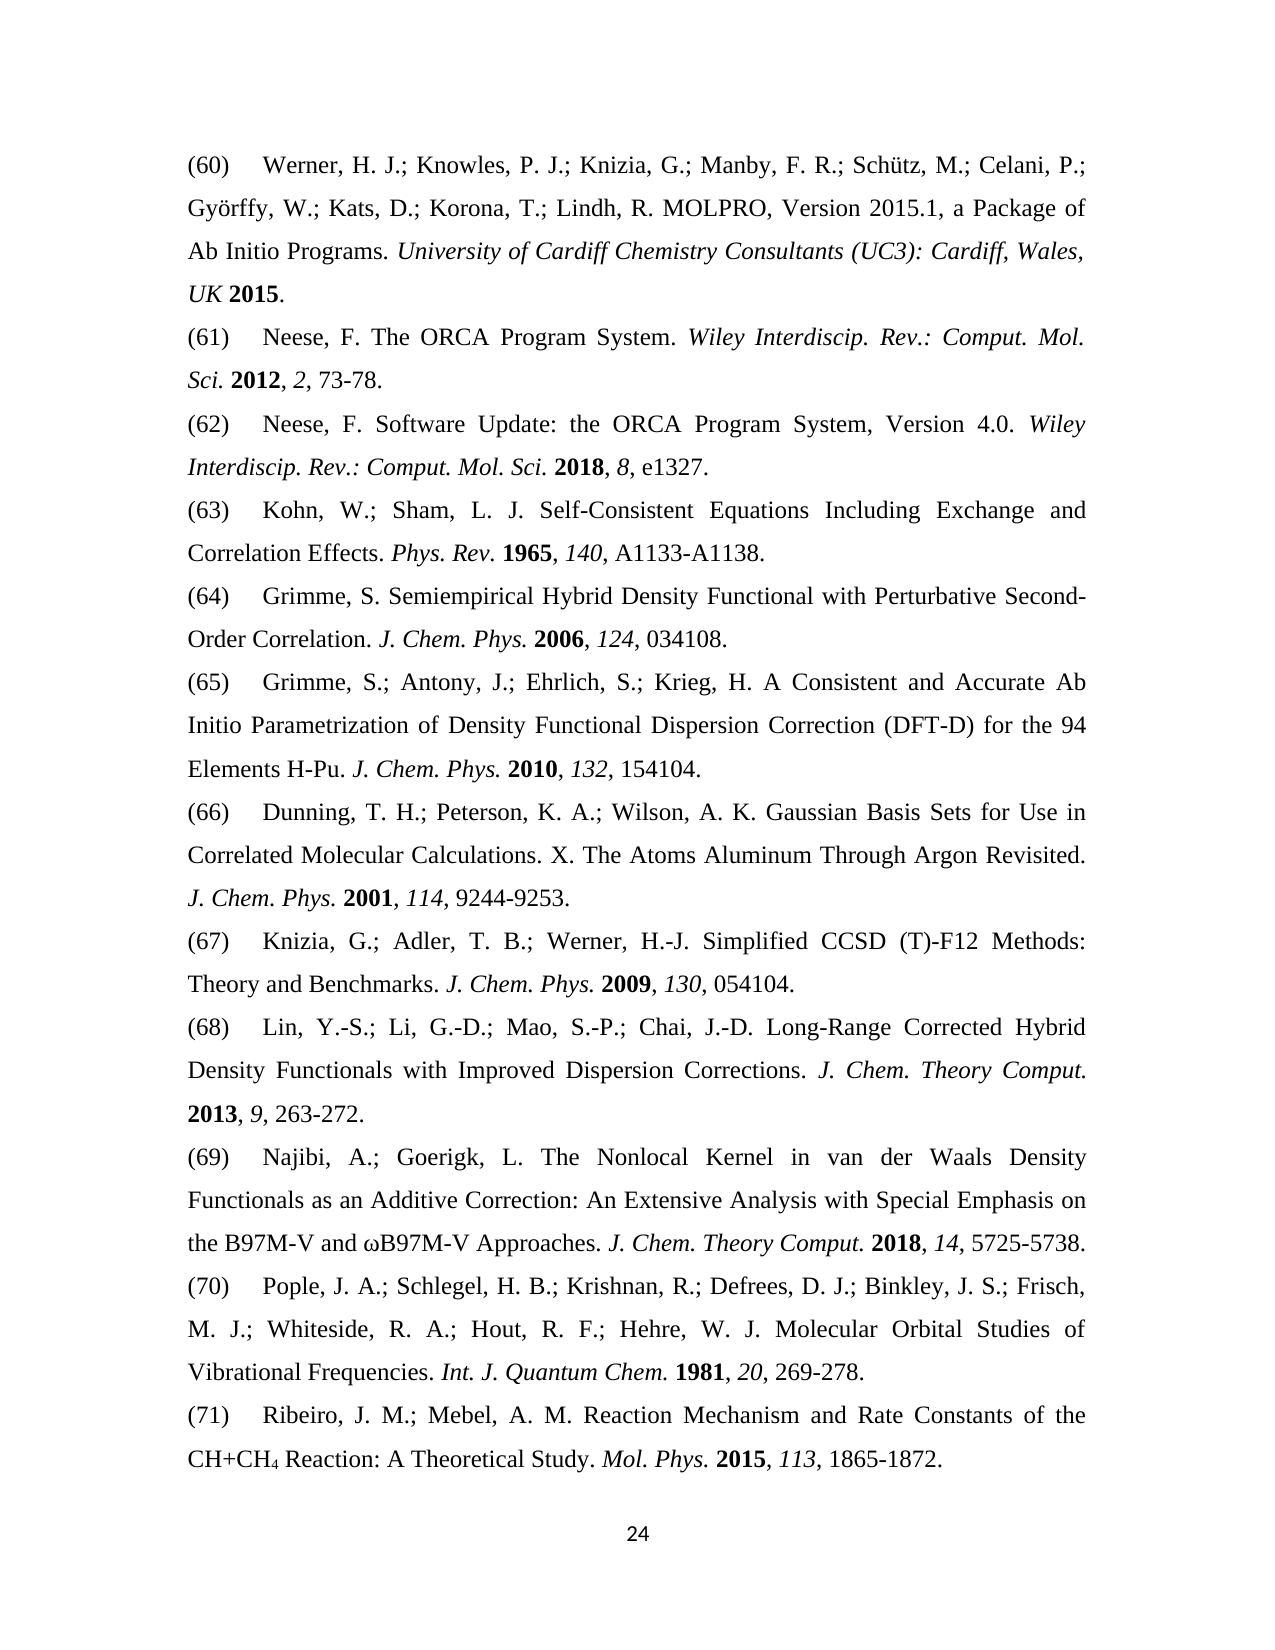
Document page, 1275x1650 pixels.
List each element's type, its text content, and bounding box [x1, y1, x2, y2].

text (65) Grimme, S.; Antony, J.; Ehrlich, S.; Krieg, H. A Consistent and Accurate Ab Initio Parametrization of Density Functional Dispersion Correction (DFT-D) for the 94 Elements H-Pu. J. Chem. Phys. 2010, 132, 154104. [187, 667, 1087, 782]
text (70) Pople, J. A.; Schlegel, H. B.; Krishnan, R.; Defrees, D. J.; Binkley, J. S.; Frisch, M. J.; Whiteside, R. A.; Hout, R. F.; Hehre, W. J. Molecular Orbital Studies of Vibrational Frequencies. Int. J. Quantum Chem. 1981, 20, 269-278. [187, 1271, 1087, 1386]
text (71) Ribeiro, J. M.; Mebel, A. M. Reaction Mechanism and Rate Constants of the CH+CH4 Reaction: A Theoretical Study. Mol. Phys. 2015, 113, 1865-1872. [187, 1401, 1087, 1472]
text (66) Dunning, T. H.; Peterson, K. A.; Wilson, A. K. Gaussian Basis Sets for Use in Correlated Molecular Calculations. X. The Atoms Aluminum Through Argon Revisited. J. Chem. Phys. 2001, 114, 9244-9253. [187, 797, 1087, 912]
text (68) Lin, Y.-S.; Li, G.-D.; Mao, S.-P.; Chai, J.-D. Long-Range Corrected Hybrid Density Functionals with Improved Dispersion Corrections. J. Chem. Theory Comput. 2013, 9, 263-272. [187, 1012, 1087, 1127]
text (69) Najibi, A.; Goerigk, L. The Nonlocal Kernel in van der Waals Density Functionals as an Additive Correction: An Extensive Analysis with Special Emphasis on the B97M-V and ωB97M-V Approaches. J. Chem. Theory Comput. 2018, 14, 5725-5738. [187, 1142, 1087, 1257]
text (61) Neese, F. The ORCA Program System. Wiley Interdiscip. Rev.: Comput. Mol. Sci. 2012, 2, 73-78. [187, 322, 1087, 394]
text (64) Grimme, S. Semiempirical Hybrid Density Functional with Perturbative Second-Order Correlation. J. Chem. Phys. 2006, 124, 034108. [187, 581, 1087, 653]
text (62) Neese, F. Software Update: the ORCA Program System, Version 4.0. Wiley Interdiscip. Rev.: Comput. Mol. Sci. 2018, 8, e1327. [187, 409, 1087, 481]
text (63) Kohn, W.; Sham, L. J. Self-Consistent Equations Including Exchange and Correlation Effects. Phys. Rev. 1965, 140, A1133-A1138. [187, 495, 1087, 567]
text (60) Werner, H. J.; Knowles, P. J.; Knizia, G.; Manby, F. R.; Schütz, M.; Celani, P.; Györffy, W.; Kats, D.; Korona, T.; Lindh, R. MOLPRO, Version 2015.1, a Package of Ab Initio Programs. University of Cardiff Chemistry Consultants (UC3): Cardiff, Wales, UK 2015. [187, 150, 1087, 308]
text (67) Knizia, G.; Adler, T. B.; Werner, H.-J. Simplified CCSD (T)-F12 Methods: Theory and Benchmarks. J. Chem. Phys. 2009, 130, 054104. [187, 926, 1087, 998]
